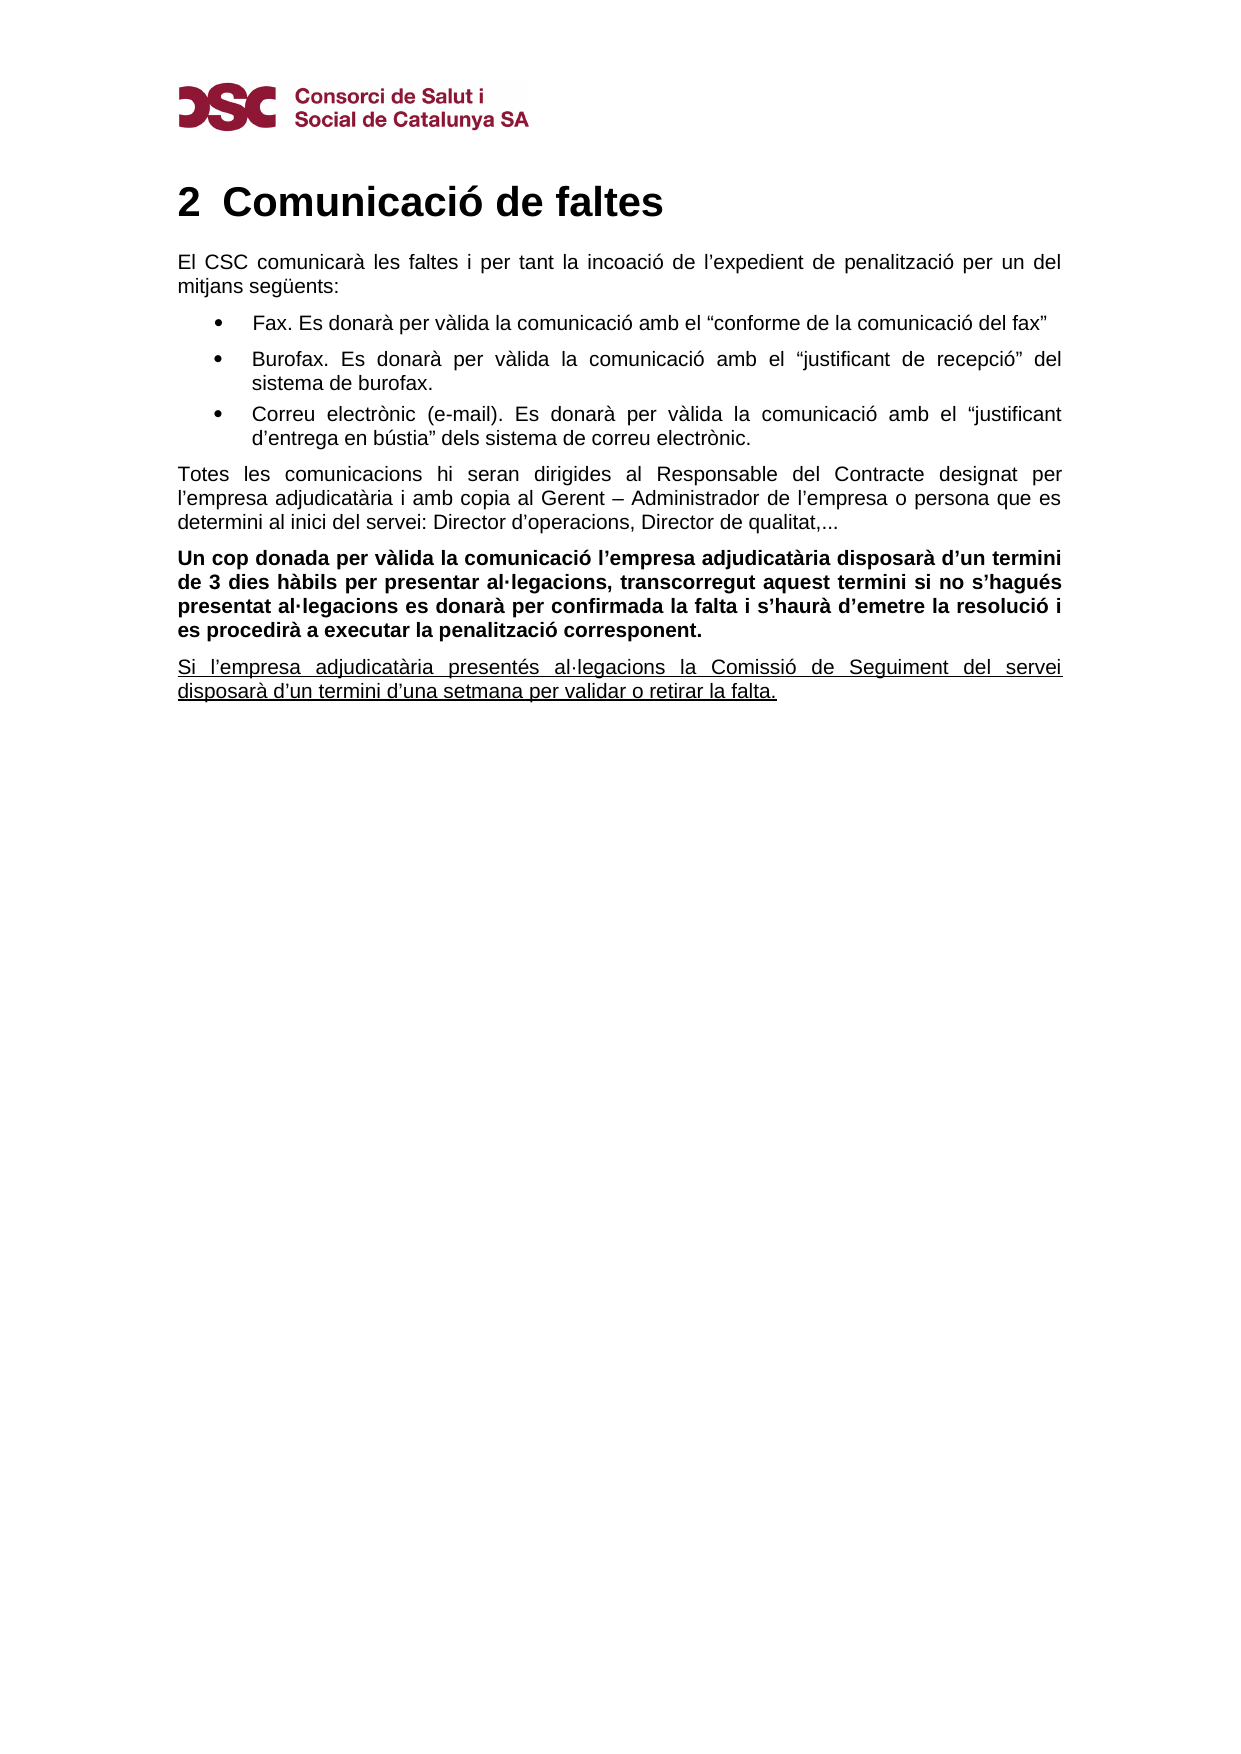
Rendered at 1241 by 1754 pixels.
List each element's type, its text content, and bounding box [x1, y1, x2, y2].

list Burofax. Es donarà per vàlida la comunicació amb el “justificant de recepció” del sistema de burofax. [214, 347, 1063, 395]
list Fax. Es donarà per vàlida la comunicació amb el “conforme de la comunicació del fax” [215, 311, 1063, 334]
text Totes les comunicacions hi seran dirigides al Responsable del Contracte designat per l’empresa adjudicatària i amb copia al Gerent – Administrador de l’empresa o persona que es determini al inici del servei: Director d’operacions, Director de qualitat,... [177, 462, 1063, 534]
text Si l’empresa adjudicatària presentés al·legacions la Comissió de Seguiment del servei disposarà d’un termini d’una setmana per validar o retirar la falta. [177, 677, 1063, 702]
list Correu electrònic (e-mail). Es donarà per vàlida la comunicació amb el “justificant d’entrega en bústia” dels sistema de correu electrònic. [214, 401, 1063, 449]
picture [177, 80, 531, 132]
subtitle Comunicació de faltes [177, 177, 1063, 225]
text Si l’empresa adjudicatària presentés al·legacions la Comissió de Seguiment del servei disposarà d’un termini d’una setmana per validar o retirar la falta. [177, 654, 1063, 676]
text El CSC comunicarà les faltes i per tant la incoació de l’expedient de penalització per un del mitjans següents: [177, 250, 1063, 298]
text Un cop donada per vàlida la comunicació l’empresa adjudicatària disposarà d’un termini de 3 dies hàbils per presentar al·legacions, transcorregut aquest termini si no s’hagués presentat al·legacions es donarà per confirmada la falta i s’haurà d’emetre la resolució i es procedirà a executar la penalització corresponent. [177, 546, 1063, 642]
